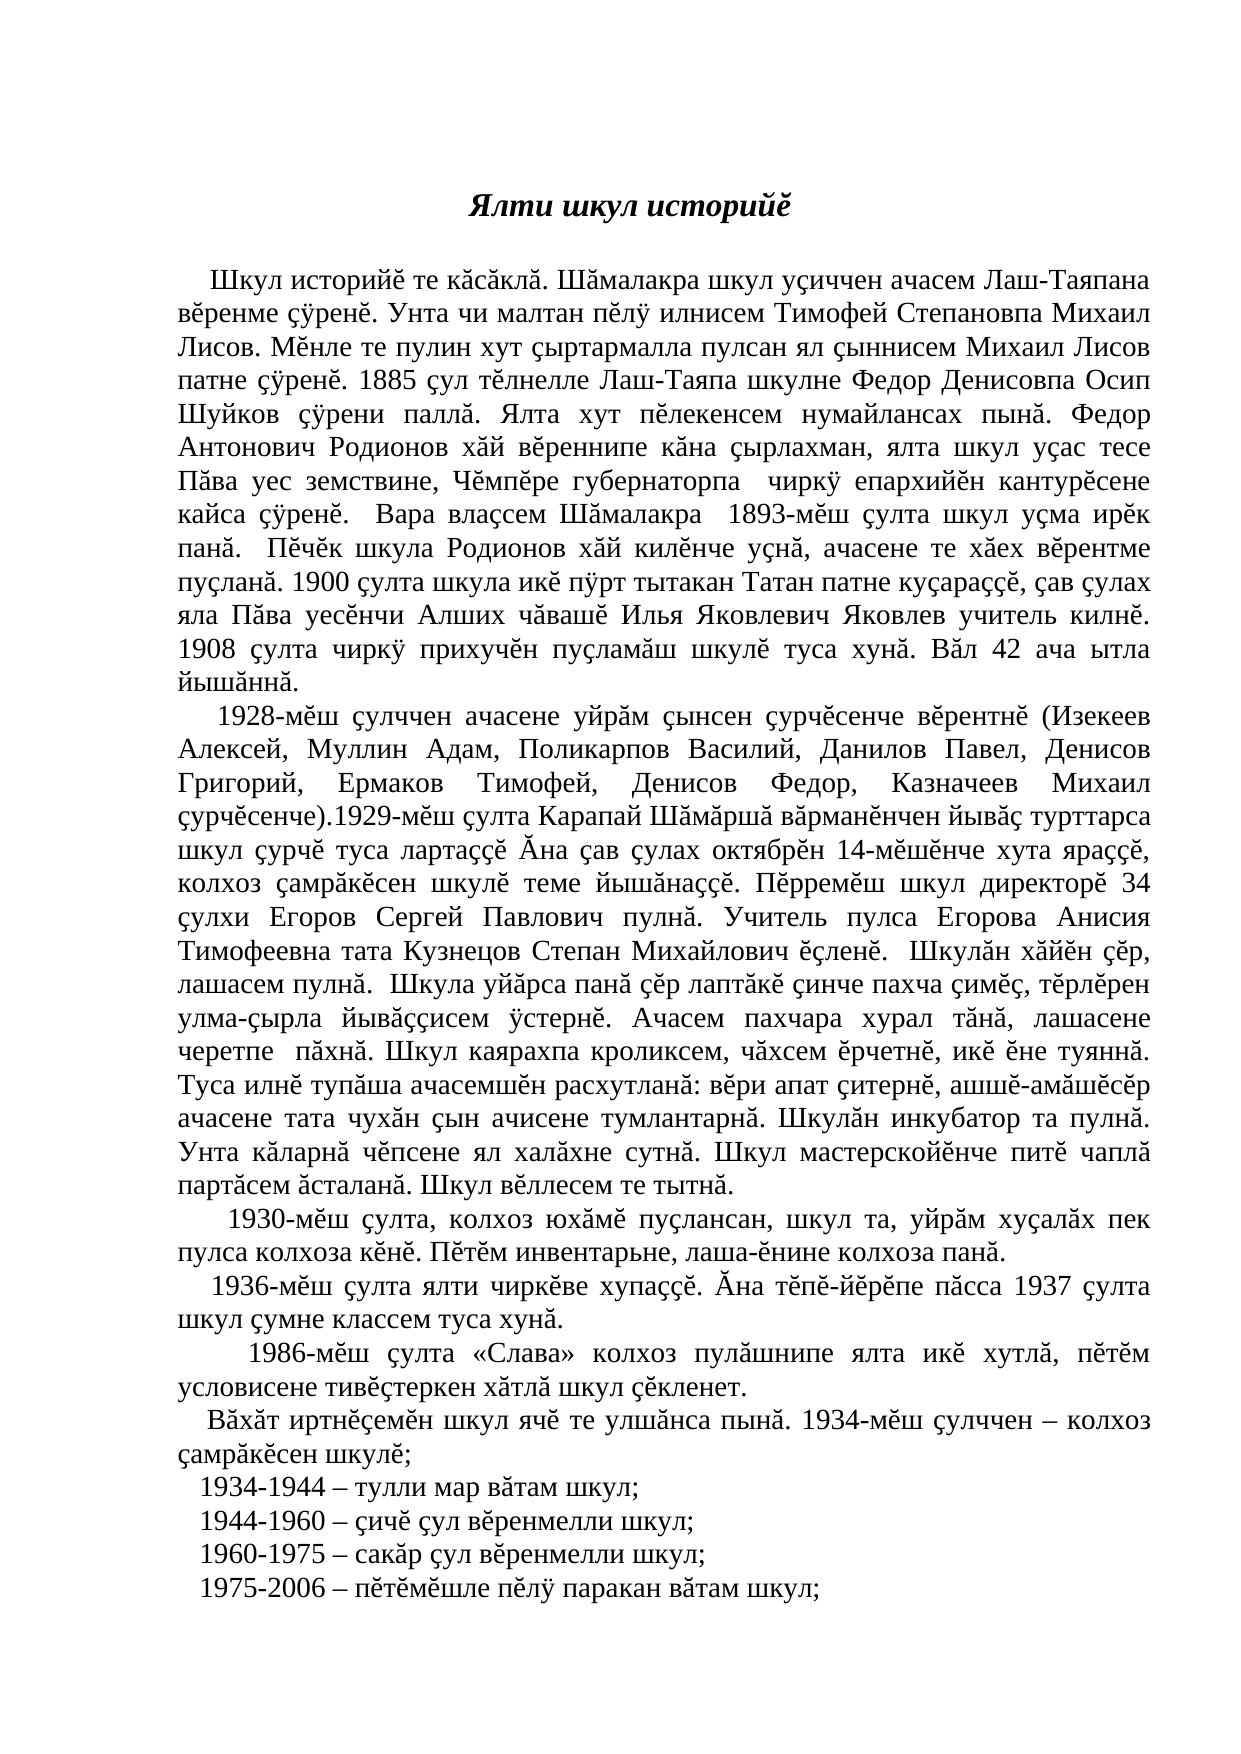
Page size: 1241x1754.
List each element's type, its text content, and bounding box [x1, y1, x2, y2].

text 1975-2006 – пĕтĕмĕшле пĕлӱ паракан вăтам шкул; [177, 1570, 1152, 1603]
text 1944-1960 – ҫичĕ ҫул вĕренмелли шкул; [177, 1503, 1152, 1536]
text Ялти шкул историйĕ [177, 185, 1152, 223]
text 1928-мĕш ҫулччен ачасене уйрăм ҫынсен ҫурчĕсенче вĕрентнĕ (Изекеев Алексей, Муллин Адам, Поликарпов Василий, Данилов Павел, Денисов Григорий, Ермаков Тимофей, Денисов Федор, Казначеев Михаил ҫурчĕсенче).1929-мĕш ҫулта Карапай Шăмăршă вăрманĕнчен йывăҫ турттарса шкул ҫурчĕ туса лартаҫҫĕ Ăна ҫав ҫулах октябрĕн 14-мĕшĕнче хута яраҫҫĕ, колхоз ҫамрăкĕсен шкулĕ теме йышăнаҫҫĕ. Пĕрремĕш шкул директорĕ 34 ҫулхи Егоров Сергей Павлович пулнă. Учитель пулса Егорова Анисия Тимофеевна тата Кузнецов Степан Михайлович ĕҫленĕ. Шкулăн хăйĕн ҫĕр, лашасем пулнă. Шкула уйăрса панă ҫĕр лаптăкĕ ҫинче пахча ҫимĕҫ, тĕрлĕрен улма-ҫырла йывăҫҫисем ӱстернĕ. Ачасем пахчара хурал тăнă, лашасене черетпе пăхнă. Шкул каярахпа кроликсем, чăхсем ĕрчетнĕ, икĕ ĕне туяннă. Туса илнĕ тупăша ачасемшĕн расхутланă: вĕри апат ҫитернĕ, ашшĕ-амăшĕсĕр ачасене тата чухăн ҫын ачисене тумлантарнă. Шкулăн инкубатор та пулнă. Унта кăларнă чĕпсене ял халăхне сутнă. Шкул мастерскойĕнче питĕ чаплă партăсем ăсталанă. Шкул вĕллесем те тытнă. [177, 698, 1152, 1201]
text 1960-1975 – сакăр ҫул вĕренмелли шкул; [177, 1536, 1152, 1570]
text 1936-мĕш ҫулта ялти чиркĕве хупаҫҫĕ. Ăна тĕпĕ-йĕрĕпе пăсса 1937 ҫулта шкул ҫумне классем туса хунă. [177, 1268, 1152, 1335]
text 1934-1944 – тулли мар вăтам шкул; [177, 1469, 1152, 1503]
text 1930-мĕш ҫулта, колхоз юхăмĕ пуҫлансан, шкул та, уйрăм хуҫалăх пек пулса колхоза кĕнĕ. Пĕтĕм инвентарьне, лаша-ĕнине колхоза панă. [177, 1201, 1152, 1268]
text Вăхăт иртнĕҫемĕн шкул ячĕ те улшăнса пынă. 1934-мĕш ҫулччен – колхоз ҫамрăкĕсен шкулĕ; [177, 1402, 1152, 1469]
text 1986-мĕш ҫулта «Слава» колхоз пулăшнипе ялта икĕ хутлă, пĕтĕм условисене тивĕҫтеркен хăтлă шкул ҫĕкленет. [177, 1335, 1152, 1402]
text Шкул историйĕ те кăсăклă. Шăмалакра шкул уҫиччен ачасем Лаш-Таяпана вĕренме ҫӱренĕ. Унта чи малтан пĕлӱ илнисем Тимофей Степановпа Михаил Лисов. Мĕнле те пулин хут ҫыртармалла пулсан ял ҫыннисем Михаил Лисов патне ҫӱренĕ. 1885 ҫул тĕлнелле Лаш-Таяпа шкулне Федор Денисовпа Осип Шуйков ҫӱрени паллă. Ялта хут пĕлекенсем нумайлансах пынă. Федор Антонович Родионов хăй вĕреннипе кăна ҫырлахман, ялта шкул уҫас тесе Пăва уес земствине, Чĕмпĕре губернаторпа чиркӱ епархийĕн кантурĕсене кайса ҫӱренĕ. Вара влаҫсем Шăмалакра 1893-мĕш ҫулта шкул уҫма ирĕк панă. Пĕчĕк шкула Родионов хăй килĕнче уҫнă, ачасене те хăех вĕрентме пуҫланă. 1900 ҫулта шкула икĕ пӱрт тытакан Татан патне куҫараҫҫĕ, ҫав ҫулах яла Пăва уесĕнчи Алших чăвашĕ Илья Яковлевич Яковлев учитель килнĕ. 1908 ҫулта чиркӱ прихучĕн пуҫламăш шкулĕ туса хунă. Вăл 42 ача ытла йышăннă. [177, 262, 1152, 698]
